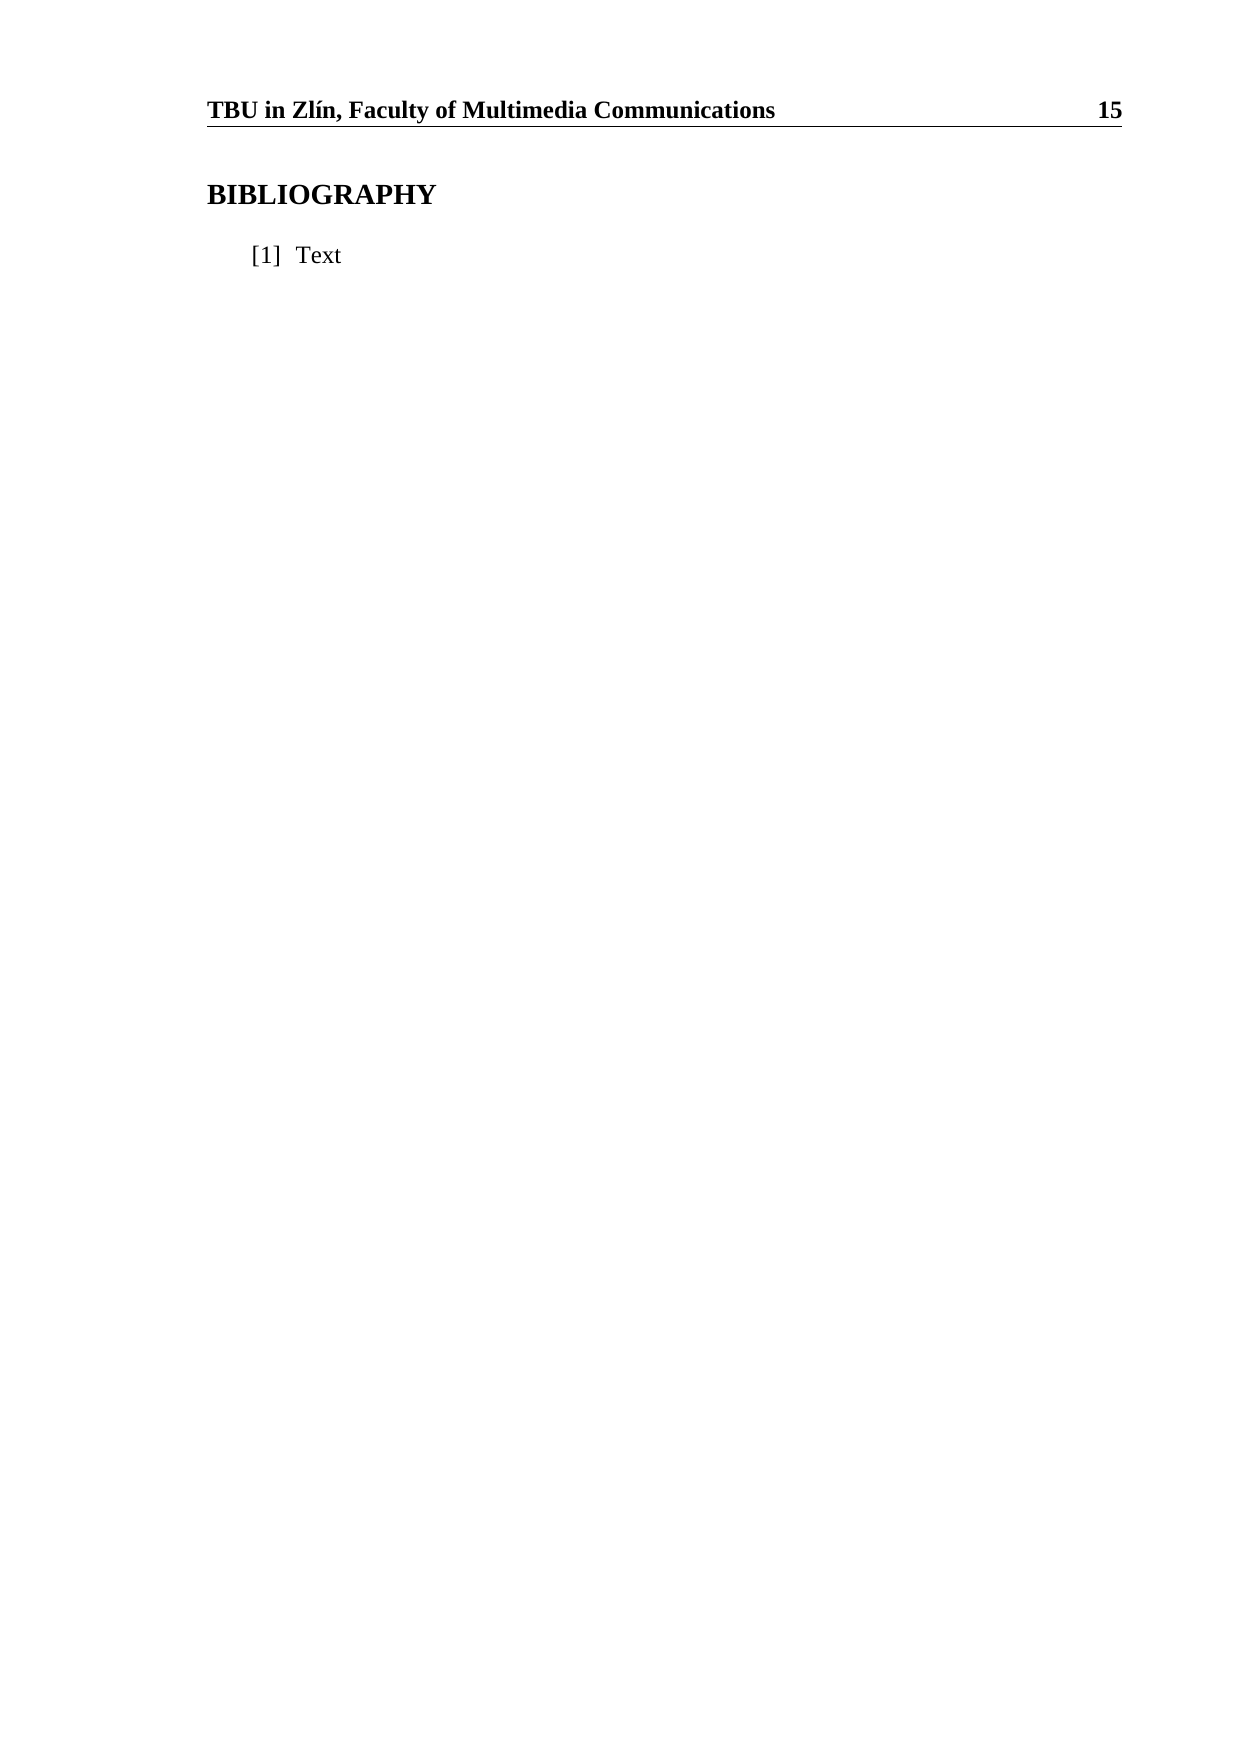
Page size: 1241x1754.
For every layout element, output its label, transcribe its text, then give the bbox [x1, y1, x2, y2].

title bibliography [207, 177, 1122, 211]
text [1] Text [207, 240, 1122, 269]
